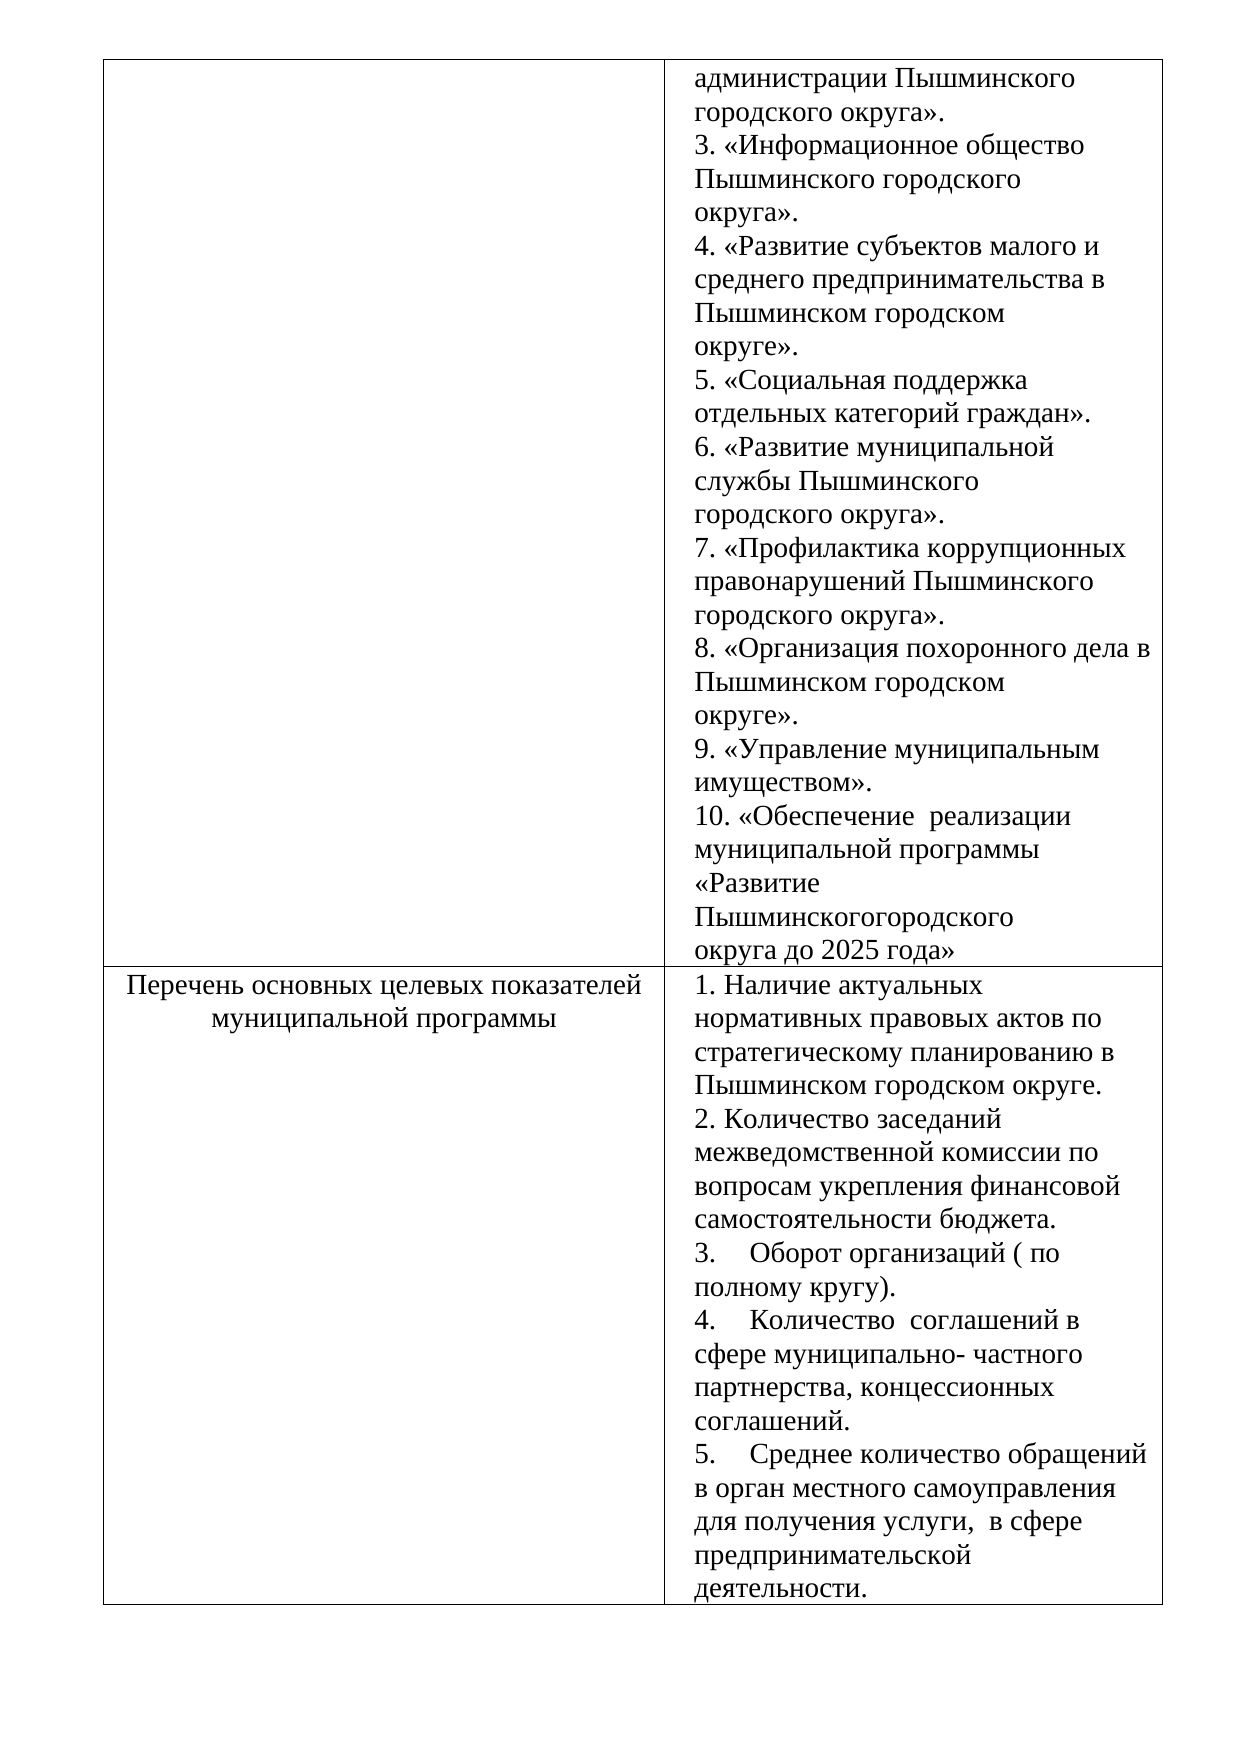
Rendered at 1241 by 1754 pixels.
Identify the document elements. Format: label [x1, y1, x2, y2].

table_cell [665, 967, 1162, 1604]
table_cell [104, 60, 664, 966]
table_cell [104, 967, 664, 1604]
table_cell [665, 60, 1162, 966]
